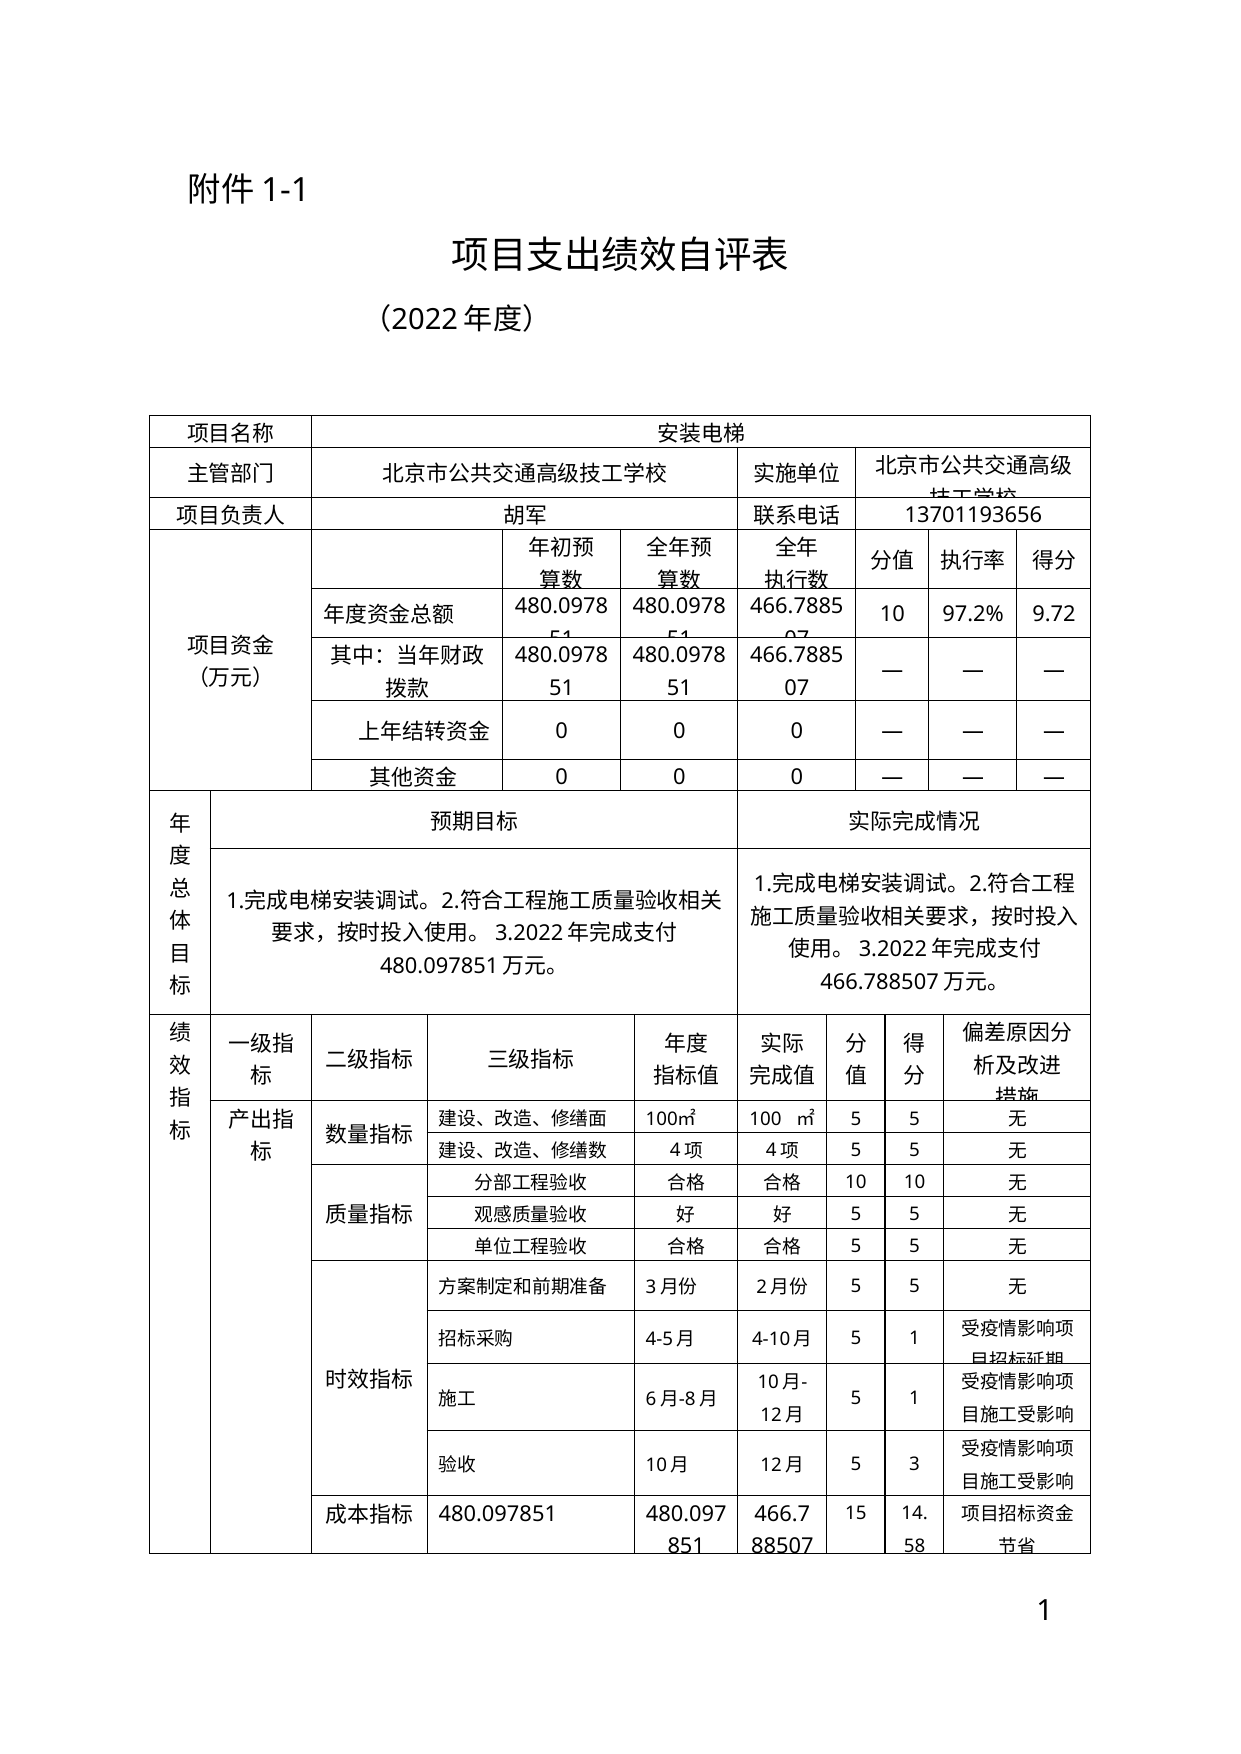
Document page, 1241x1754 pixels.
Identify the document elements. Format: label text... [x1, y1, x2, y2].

table_cell 4-5月 [635, 1311, 737, 1363]
table_cell 480.097851 [635, 1496, 737, 1553]
table_cell 项目负责人 [150, 498, 311, 529]
table_cell 480.097851 [621, 638, 737, 699]
table_cell 上年结转资金 [312, 701, 502, 758]
table_cell 北京市公共交通高级技工学校 [856, 448, 1090, 497]
table_cell 无 [944, 1101, 1090, 1132]
text 附件1-1 [187, 155, 1053, 220]
table_cell 受疫情影响项目招标延期 [944, 1311, 1090, 1363]
table_cell 分值 [856, 530, 928, 588]
table_cell 2月份 [738, 1261, 826, 1310]
table_cell 分部工程验收 [428, 1165, 634, 1196]
table_cell 绩 效 指 标 [150, 1015, 210, 1553]
table_cell 合格 [635, 1165, 737, 1196]
table_cell 得分 [1017, 530, 1090, 588]
table_cell 466.788507 [738, 638, 855, 699]
table_cell 实际完成情况 [738, 791, 1090, 847]
table_cell — [1017, 701, 1090, 758]
table_cell 受疫情影响项目施工受影响 [944, 1431, 1090, 1495]
table_cell 二级指标 [312, 1015, 427, 1100]
table_cell 5 [827, 1101, 884, 1132]
table_cell 480.097851 [503, 589, 620, 637]
table_cell 5 [827, 1197, 884, 1228]
table_cell 偏差原因分析及改进 措施 [944, 1015, 1090, 1100]
table_cell 15 [827, 1496, 884, 1553]
table_cell 产出指标 [211, 1101, 311, 1553]
table_cell 受疫情影响项目施工受影响 [944, 1364, 1090, 1430]
table_cell 97.2% [929, 589, 1016, 637]
table_header 项目名称 [150, 416, 311, 447]
table_cell 其他资金 [312, 760, 502, 790]
table_cell 10 [886, 1165, 943, 1196]
table_cell 无 [944, 1133, 1090, 1164]
table_cell — [856, 701, 928, 758]
table_cell 施工 [428, 1364, 634, 1430]
table_header 安装电梯 [312, 416, 1090, 447]
table_cell 5 [886, 1133, 943, 1164]
table_cell 466.788507 [738, 1496, 826, 1553]
table_cell 无 [944, 1261, 1090, 1310]
table_cell 5 [827, 1364, 884, 1430]
table_cell 5 [886, 1197, 943, 1228]
table_cell 3月份 [635, 1261, 737, 1310]
table_cell 1 [886, 1311, 943, 1363]
table_cell — [1017, 760, 1090, 790]
table_cell 5 [886, 1229, 943, 1260]
table_cell 质量指标 [312, 1165, 427, 1260]
table_cell 480.097851 [503, 638, 620, 699]
table_cell 无 [944, 1197, 1090, 1228]
table_cell 项目资金 （万元） [150, 530, 311, 790]
table_cell 方案制定和前期准备 [428, 1261, 634, 1310]
table_cell 年初预 算数 [503, 530, 620, 588]
table_cell 10 [827, 1165, 884, 1196]
table_cell 6月-8月 [635, 1364, 737, 1430]
table_cell 5 [886, 1101, 943, 1132]
table_cell 成本指标 [312, 1496, 427, 1553]
table_cell 4项 [635, 1133, 737, 1164]
table_cell 合格 [738, 1165, 826, 1196]
table_cell 数量指标 [312, 1101, 427, 1164]
table_cell 4-10月 [738, 1311, 826, 1363]
table_cell 招标采购 [428, 1311, 634, 1363]
table_cell 单位工程验收 [428, 1229, 634, 1260]
table_cell 480.097851 [428, 1496, 634, 1553]
table_cell 9.72 [1017, 589, 1090, 637]
table_cell 执行率 [929, 530, 1016, 588]
table_cell 年度总体目标 [150, 791, 210, 1014]
table_cell 好 [635, 1197, 737, 1228]
table_cell 0 [621, 760, 737, 790]
table_cell 10月 [635, 1431, 737, 1495]
table_cell 5 [827, 1261, 884, 1310]
table_cell 0 [738, 760, 855, 790]
text 项目支出绩效自评表 [187, 220, 1053, 285]
table_cell 验收 [428, 1431, 634, 1495]
table_cell — [856, 638, 928, 699]
table_cell 5 [886, 1261, 943, 1310]
table_cell 分值 [827, 1015, 884, 1100]
table_cell 0 [503, 760, 620, 790]
table_cell 5 [827, 1311, 884, 1363]
table_cell 实际 完成值 [738, 1015, 826, 1100]
table_cell 14.58 [886, 1496, 943, 1553]
table_cell 三级指标 [428, 1015, 634, 1100]
table_cell 10 [856, 589, 928, 637]
table_cell 全年预 算数 [621, 530, 737, 588]
table_cell — [929, 701, 1016, 758]
table_cell 10月-12月 [738, 1364, 826, 1430]
table_cell 13701193656 [856, 498, 1090, 529]
table_cell 4项 [738, 1133, 826, 1164]
table_cell 5 [827, 1229, 884, 1260]
table_cell 建设、改造、修缮面积 [428, 1101, 634, 1132]
table_cell — [929, 760, 1016, 790]
table_cell 观感质量验收 [428, 1197, 634, 1228]
table_cell 1 [886, 1364, 943, 1430]
table_cell [312, 530, 502, 588]
table_cell — [1017, 638, 1090, 699]
table_cell 好 [738, 1197, 826, 1228]
table_cell 100㎡ [635, 1101, 737, 1132]
table_cell 466.788507 [738, 589, 855, 637]
table_cell 年度 指标值 [635, 1015, 737, 1100]
table_cell 预期目标 [211, 791, 737, 847]
table_cell 无 [944, 1165, 1090, 1196]
table_cell 其中：当年财政 拨款 [312, 638, 502, 699]
text （2022年度） [187, 285, 1053, 350]
table_cell 北京市公共交通高级技工学校 [312, 448, 737, 497]
table_cell 无 [944, 1229, 1090, 1260]
table_cell 合格 [635, 1229, 737, 1260]
table_cell 3 [886, 1431, 943, 1495]
table_cell 联系电话 [738, 498, 855, 529]
table_cell 100㎡㎡ [738, 1101, 826, 1132]
table_cell 实施单位 [738, 448, 855, 497]
table_cell 得分 [886, 1015, 943, 1100]
table_cell 5 [827, 1431, 884, 1495]
table_cell 1.完成电梯安装调试。2.符合工程施工质量验收相关要求，按时投入使用。 3.2022年完成支付480.097851万元。 [211, 849, 737, 1014]
table_cell 1.完成电梯安装调试。2.符合工程施工质量验收相关要求，按时投入使用。 3.2022年完成支付466.788507万元。 [738, 849, 1090, 1014]
table_cell 胡军 [312, 498, 737, 529]
table_cell — [929, 638, 1016, 699]
table_cell 时效指标 [312, 1261, 427, 1495]
table_cell — [856, 760, 928, 790]
table_cell 全年 执行数 [738, 530, 855, 588]
table_cell 年度资金总额 [312, 589, 502, 637]
table_cell 一级指标 [211, 1015, 311, 1100]
table_cell 0 [621, 701, 737, 758]
table_cell 480.097851 [621, 589, 737, 637]
table_cell 项目招标资金节省 [944, 1496, 1090, 1553]
table_cell 12月 [738, 1431, 826, 1495]
table_cell 主管部门 [150, 448, 311, 497]
table_cell 0 [738, 701, 855, 758]
table_cell 建设、改造、修缮数量 [428, 1133, 634, 1164]
table_cell 0 [503, 701, 620, 758]
table_cell 5 [827, 1133, 884, 1164]
table_cell 合格 [738, 1229, 826, 1260]
